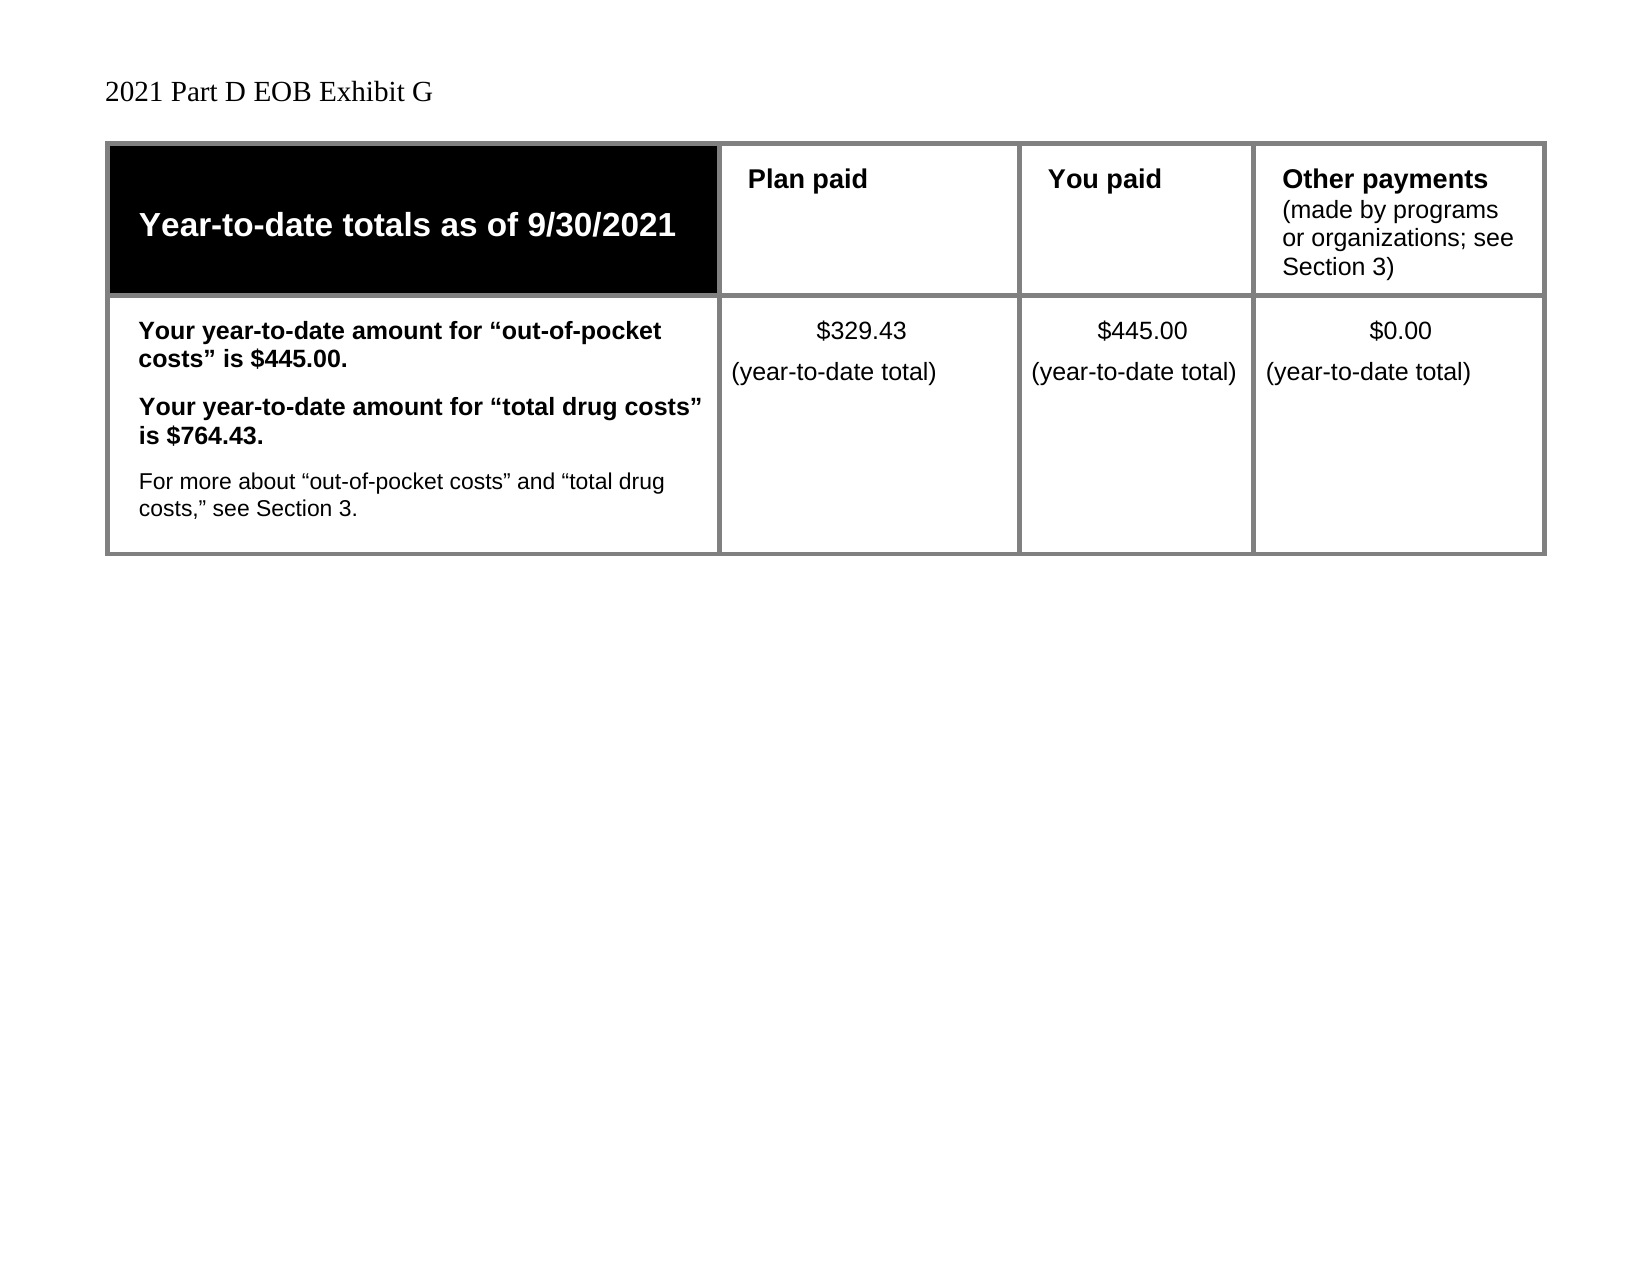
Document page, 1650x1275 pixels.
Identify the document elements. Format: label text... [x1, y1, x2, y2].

table_cell $329.43 (year-to-date total) [722, 298, 1017, 552]
table_cell $445.00 (year-to-date total) [1022, 298, 1251, 552]
table_header You paid [1022, 146, 1251, 293]
table_cell $0.00 (year-to-date total) [1256, 298, 1542, 552]
table_header Other payments (made by programs or organizations; see Section 3) [1256, 146, 1542, 293]
table_cell Your year-to-date amount for “out-of-pocket costs” is $445.00. Your year-to-date amount for “total drug costs” is $764.43. For more about “out-of-pocket costs” and “total drug costs,” see Section 3. [110, 298, 717, 552]
table_header Plan paid [722, 146, 1017, 293]
table_header Year-to-date totals as of 9/30/2021 [110, 146, 717, 293]
